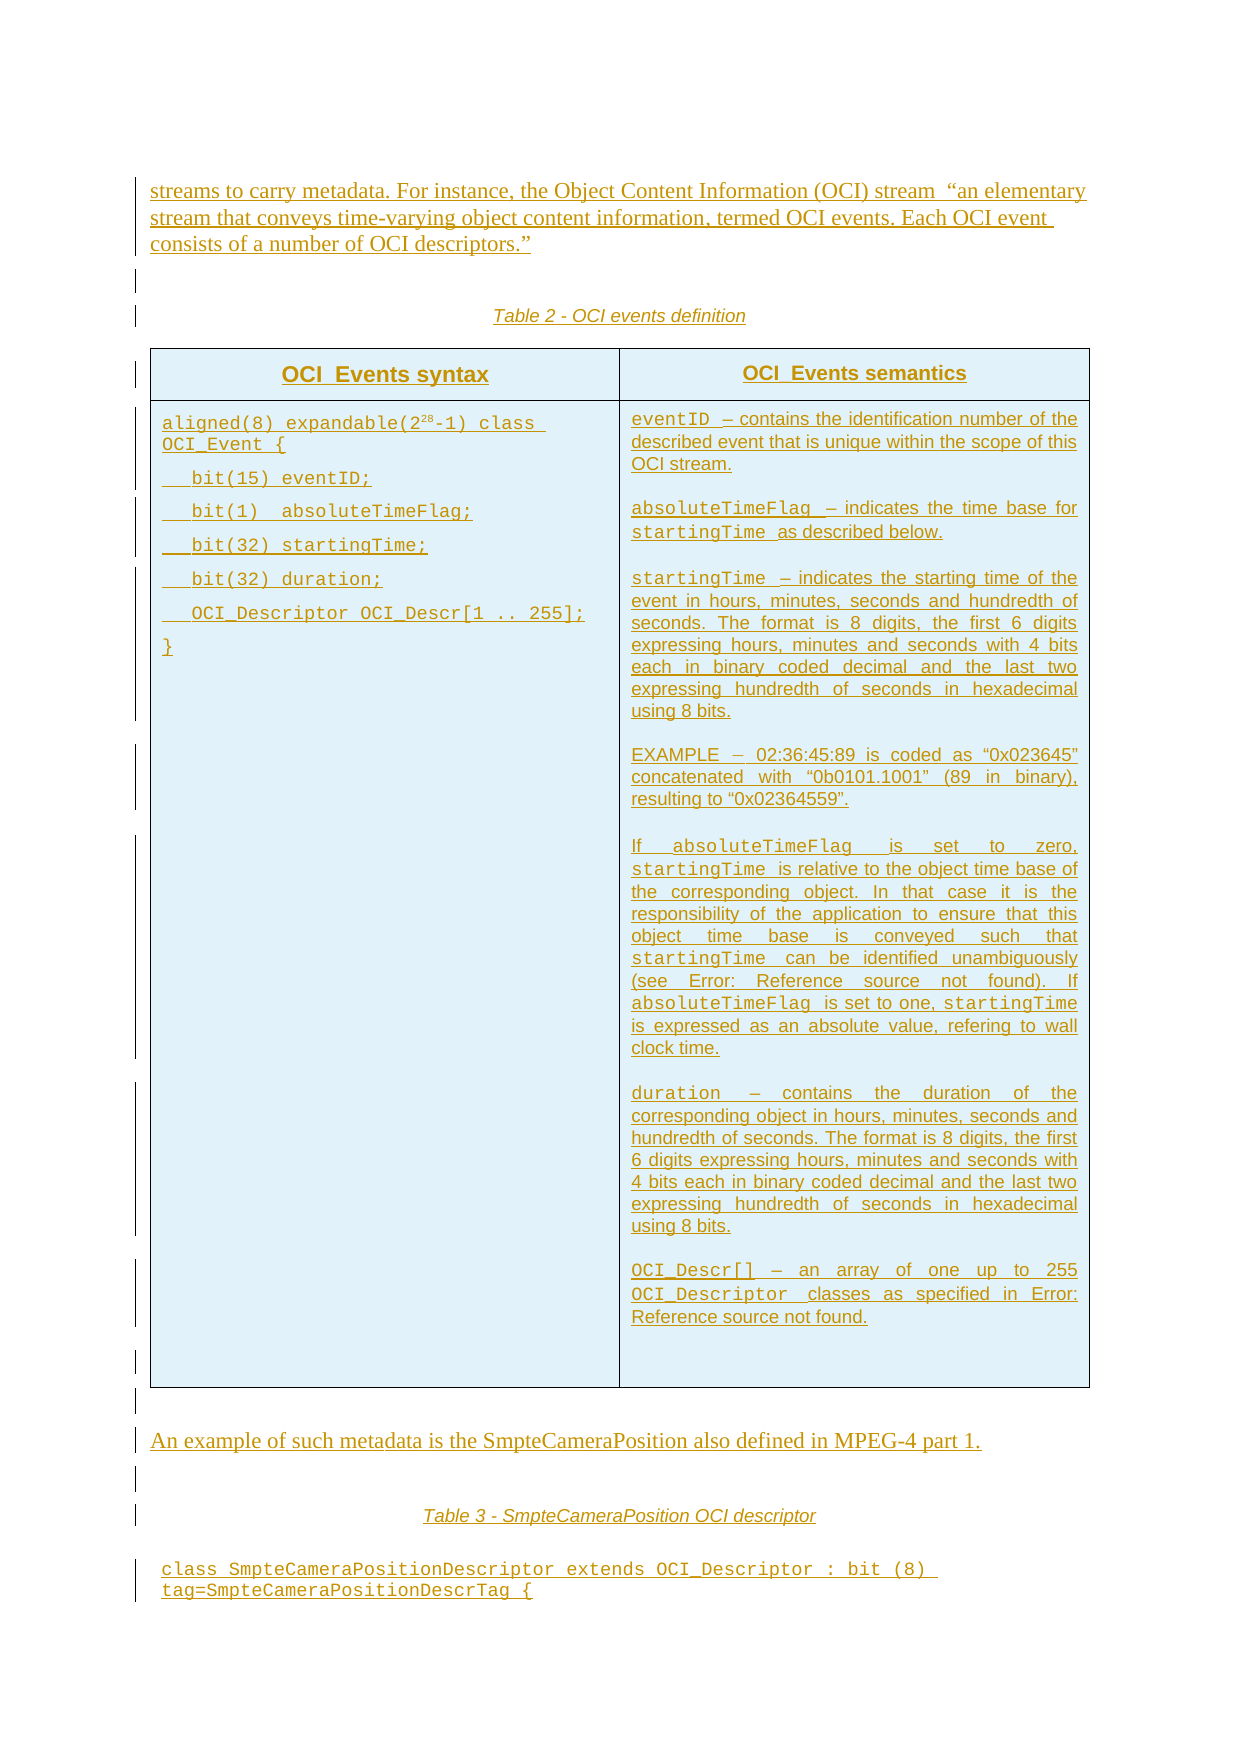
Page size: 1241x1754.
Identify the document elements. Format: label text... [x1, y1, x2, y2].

table_header [150, 1547, 1088, 1602]
text 3 [150, 1504, 1090, 1526]
text 2 [150, 305, 1090, 327]
